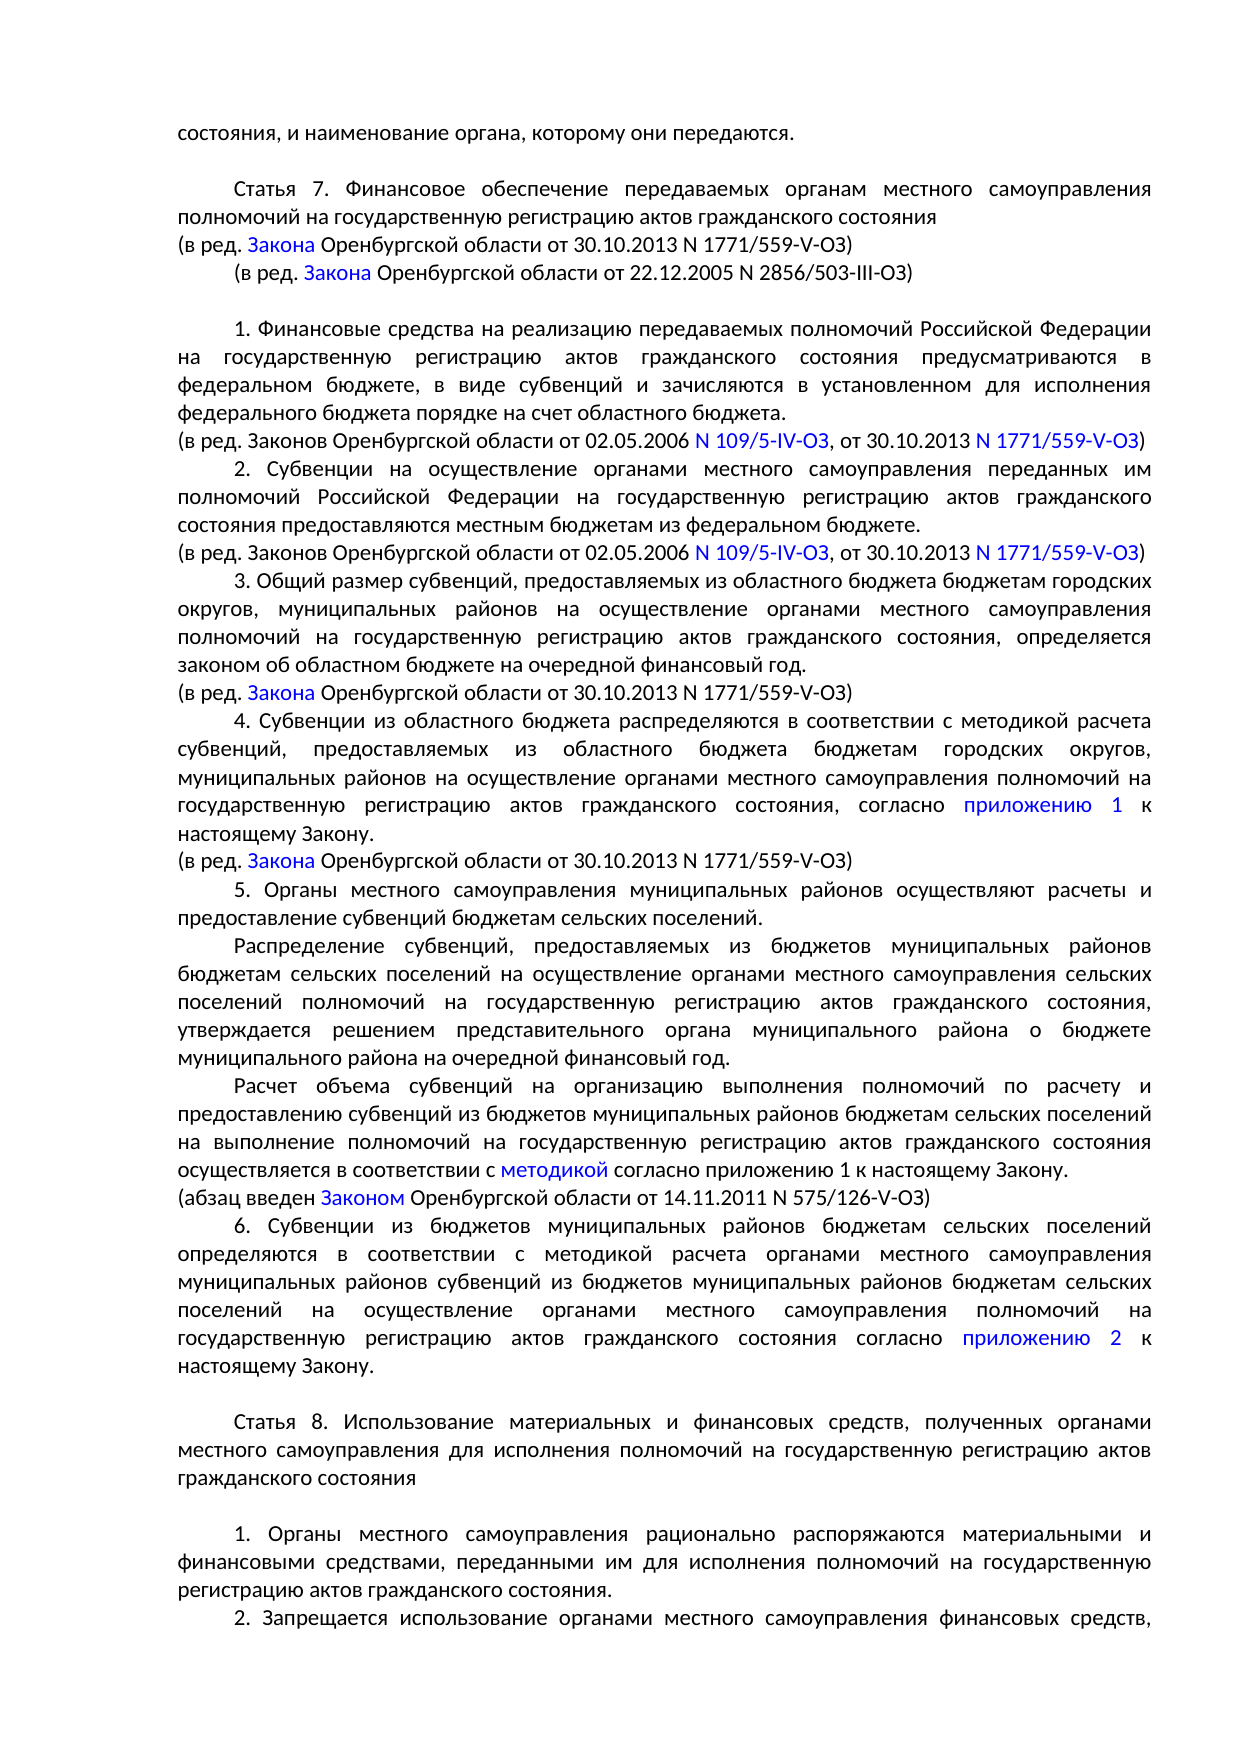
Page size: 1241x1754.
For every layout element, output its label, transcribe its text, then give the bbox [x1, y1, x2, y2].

text (в ред. Закона Оренбургской области от 22.12.2005 N 2856/503-III-ОЗ) [177, 258, 1152, 286]
text 3. Общий размер субвенций, предоставляемых из областного бюджета бюджетам городских округов, муниципальных районов на осуществление органами местного самоуправления полномочий на государственную регистрацию актов гражданского состояния, определяется законом об областном бюджете на очередной финансовый год. [177, 566, 1152, 678]
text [177, 1603, 1152, 1631]
text (в ред. Законов Оренбургской области от 02.05.2006 N 109/5-IV-ОЗ, от 30.10.2013 N 1771/559-V-ОЗ) [177, 538, 1152, 566]
text Распределение субвенций, предоставляемых из бюджетов муниципальных районов бюджетам сельских поселений на осуществление органами местного самоуправления сельских поселений полномочий на государственную регистрацию актов гражданского состояния, утверждается решением представительного органа муниципального района о бюджете муниципального района на очередной финансовый год. [177, 931, 1152, 1071]
text Статья 8. Использование материальных и финансовых средств, полученных органами местного самоуправления для исполнения полномочий на государственную регистрацию актов гражданского состояния [177, 1407, 1152, 1491]
text 1. Органы местного самоуправления рационально распоряжаются материальными и финансовыми средствами, переданными им для исполнения полномочий на государственную регистрацию актов гражданского состояния. [177, 1519, 1152, 1603]
text 6. Субвенции из бюджетов муниципальных районов бюджетам сельских поселений определяются в соответствии с методикой расчета органами местного самоуправления муниципальных районов субвенций из бюджетов муниципальных районов бюджетам сельских поселений на осуществление органами местного самоуправления полномочий на государственную регистрацию актов гражданского состояния согласно приложению 2 к настоящему Закону. [177, 1211, 1152, 1379]
text (абзац введен Законом Оренбургской области от 14.11.2011 N 575/126-V-ОЗ) [177, 1183, 1152, 1211]
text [177, 118, 1152, 146]
text 4. Субвенции из областного бюджета распределяются в соответствии с методикой расчета субвенций, предоставляемых из областного бюджета бюджетам городских округов, муниципальных районов на осуществление органами местного самоуправления полномочий на государственную регистрацию актов гражданского состояния, согласно приложению 1 к настоящему Закону. [177, 707, 1152, 847]
text (в ред. Закона Оренбургской области от 30.10.2013 N 1771/559-V-ОЗ) [177, 230, 1152, 258]
text 5. Органы местного самоуправления муниципальных районов осуществляют расчеты и предоставление субвенций бюджетам сельских поселений. [177, 875, 1152, 931]
text (в ред. Закона Оренбургской области от 30.10.2013 N 1771/559-V-ОЗ) [177, 847, 1152, 875]
text (в ред. Законов Оренбургской области от 02.05.2006 N 109/5-IV-ОЗ, от 30.10.2013 N 1771/559-V-ОЗ) [177, 426, 1152, 454]
text (в ред. Закона Оренбургской области от 30.10.2013 N 1771/559-V-ОЗ) [177, 678, 1152, 707]
text Статья 7. Финансовое обеспечение передаваемых органам местного самоуправления полномочий на государственную регистрацию актов гражданского состояния [177, 174, 1152, 230]
text 1. Финансовые средства на реализацию передаваемых полномочий Российской Федерации на государственную регистрацию актов гражданского состояния предусматриваются в федеральном бюджете, в виде субвенций и зачисляются в установленном для исполнения федерального бюджета порядке на счет областного бюджета. [177, 314, 1152, 426]
text Расчет объема субвенций на организацию выполнения полномочий по расчету и предоставлению субвенций из бюджетов муниципальных районов бюджетам сельских поселений на выполнение полномочий на государственную регистрацию актов гражданского состояния осуществляется в соответствии с методикой согласно приложению 1 к настоящему Закону. [177, 1071, 1152, 1183]
text 2. Субвенции на осуществление органами местного самоуправления переданных им полномочий Российской Федерации на государственную регистрацию актов гражданского состояния предоставляются местным бюджетам из федеральном бюджете. [177, 454, 1152, 538]
